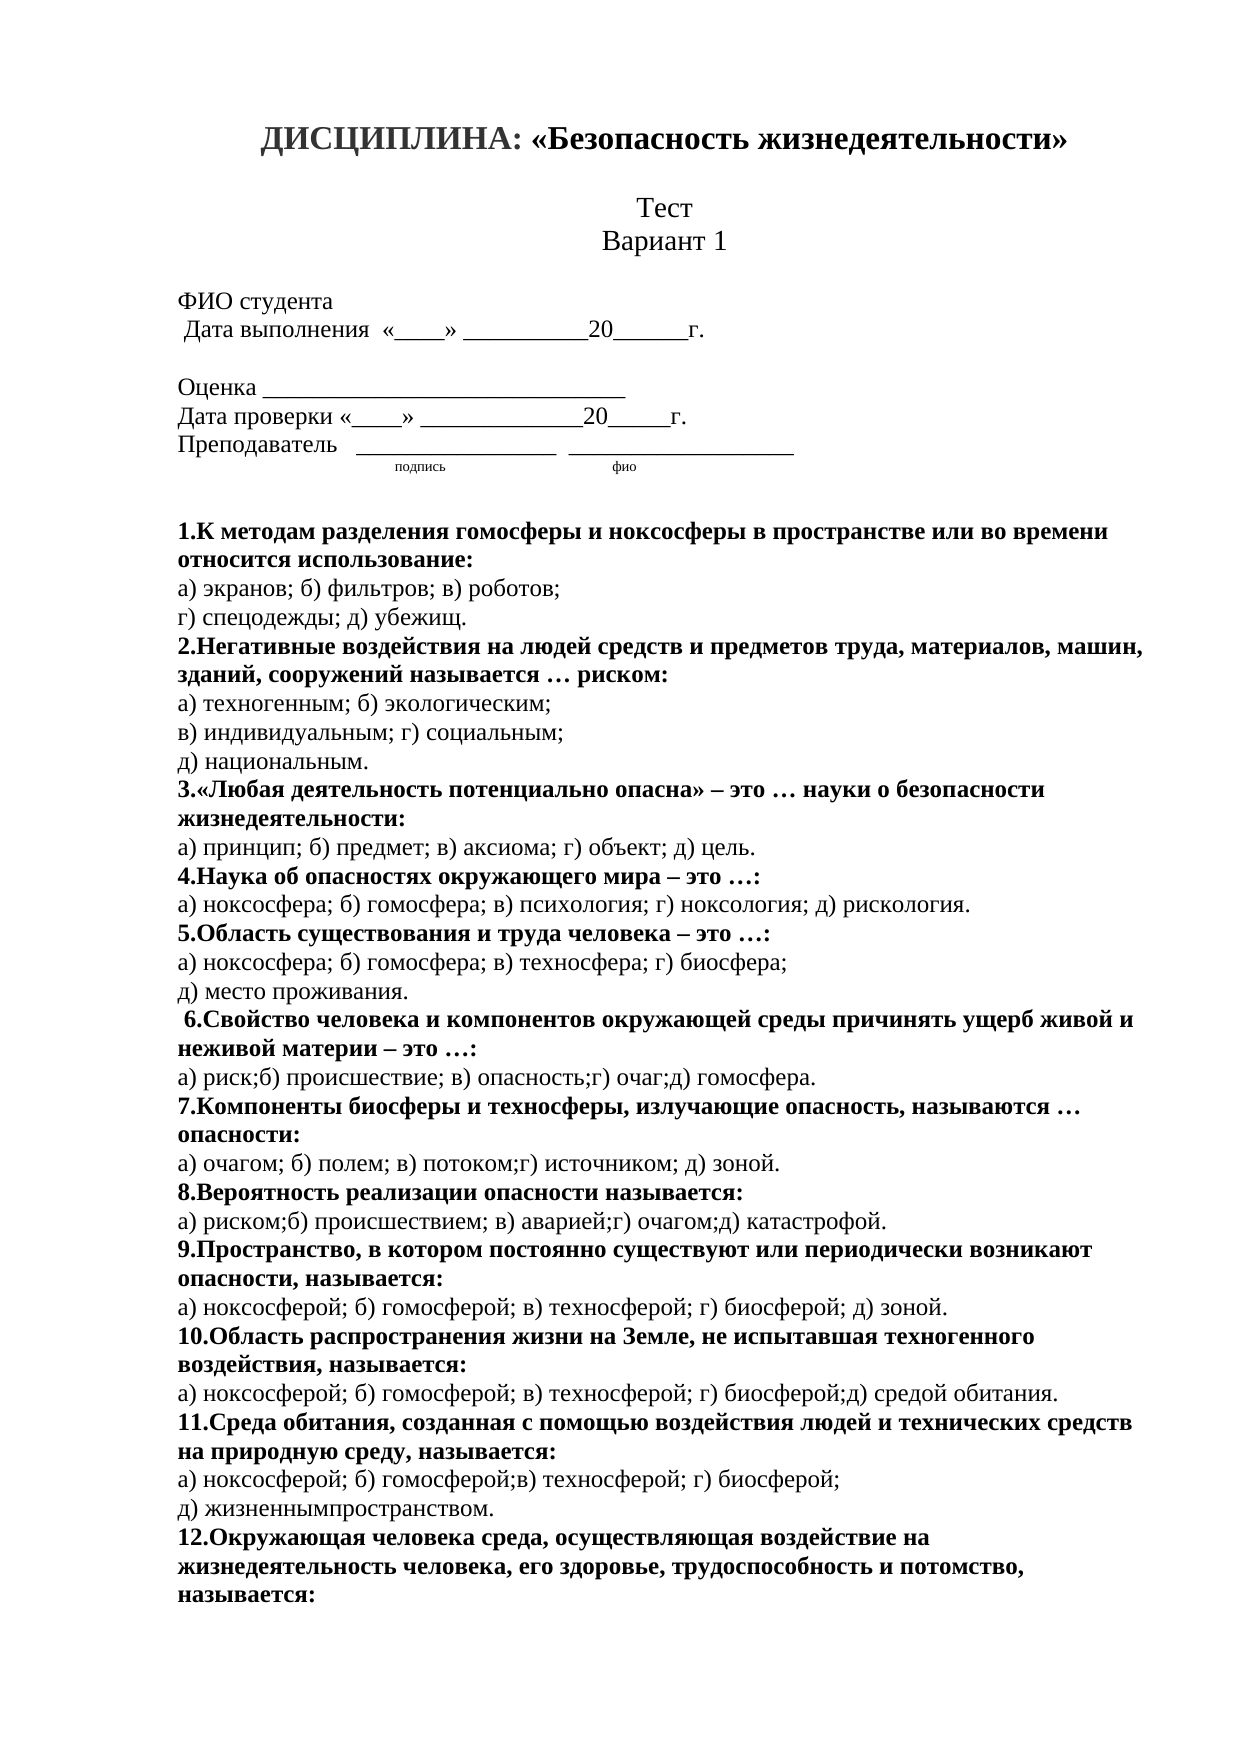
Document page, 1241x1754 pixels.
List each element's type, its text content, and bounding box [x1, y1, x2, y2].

text д) жизненнымпространством. [177, 1493, 1152, 1522]
text 5.Область существования и труда человека – это …: [177, 918, 1152, 947]
text Тест [177, 190, 1152, 223]
text а) ноксосфера; б) гомосфера; в) техносфера; г) биосфера; [177, 947, 1152, 976]
text а) принцип; б) предмет; в) аксиома; г) объект; д) цель. [177, 832, 1152, 861]
text 9.Пространство, в котором постоянно существуют или периодически возникают опасности, называется: [177, 1234, 1152, 1292]
text а) очагом; б) полем; в) потоком;г) источником; д) зоной. [177, 1148, 1152, 1177]
text ДИСЦИПЛИНА: «Безопасность жизнедеятельности» [177, 118, 1152, 156]
text 11.Среда обитания, созданная с помощью воздействия людей и технических средств на природную среду, называется: [177, 1407, 1152, 1464]
text д) национальным. [177, 746, 1152, 774]
text д) место проживания. [177, 976, 1152, 1004]
text 4.Наука об опасностях окружающего мира – это …: [177, 861, 1152, 889]
text 2.Негативные воздействия на людей средств и предметов труда, материалов, машин, зданий, сооружений называется … риском: [177, 631, 1152, 688]
text Оценка _____________________________ [177, 372, 1152, 401]
text 12.Окружающая человека среда, осуществляющая воздействие на жизнедеятельность человека, его здоровье, трудоспособность и потомство, называется: [177, 1522, 1152, 1608]
text в) индивидуальным; г) социальным; [177, 717, 1152, 746]
text ФИО студента [177, 286, 1152, 314]
text подпись фио [177, 458, 1152, 487]
text а) техногенным; б) экологическим; [177, 688, 1152, 717]
text 3.«Любая деятельность потенциально опасна» – это … науки о безопасности жизнедеятельности: [177, 774, 1152, 832]
text а) риском;б) происшествием; в) аварией;г) очагом;д) катастрофой. [177, 1206, 1152, 1234]
text 10.Область распространения жизни на Земле, не испытавшая техногенного воздействия, называется: [177, 1321, 1152, 1378]
text 1.К методам разделения гомосферы и ноксосферы в пространстве или во времени относится использование: [177, 516, 1152, 573]
text Дата проверки «____» _____________20_____г. [177, 401, 1152, 429]
text Преподаватель ________________ __________________ [177, 429, 1152, 458]
text 7.Компоненты биосферы и техносферы, излучающие опасность, называются … опасности: [177, 1091, 1152, 1148]
text а) риск;б) происшествие; в) опасность;г) очаг;д) гомосфера. [177, 1062, 1152, 1091]
text 6.Свойство человека и компонентов окружающей среды причинять ущерб живой и неживой материи – это …: [177, 1004, 1152, 1062]
text Вариант 1 [177, 223, 1152, 257]
text а) ноксосферой; б) гомосферой; в) техносферой; г) биосферой; д) зоной. [177, 1292, 1152, 1321]
text а) экранов; б) фильтров; в) роботов; [177, 573, 1152, 602]
text а) ноксосферой; б) гомосферой;в) техносферой; г) биосферой; [177, 1464, 1152, 1493]
text г) спецодежды; д) убежищ. [177, 602, 1152, 631]
text Дата выполнения «____» __________20______г. [177, 314, 1152, 343]
text а) ноксосфера; б) гомосфера; в) психология; г) ноксология; д) рискология. [177, 889, 1152, 918]
text 8.Вероятность реализации опасности называется: [177, 1177, 1152, 1206]
text а) ноксосферой; б) гомосферой; в) техносферой; г) биосферой;д) средой обитания. [177, 1378, 1152, 1407]
